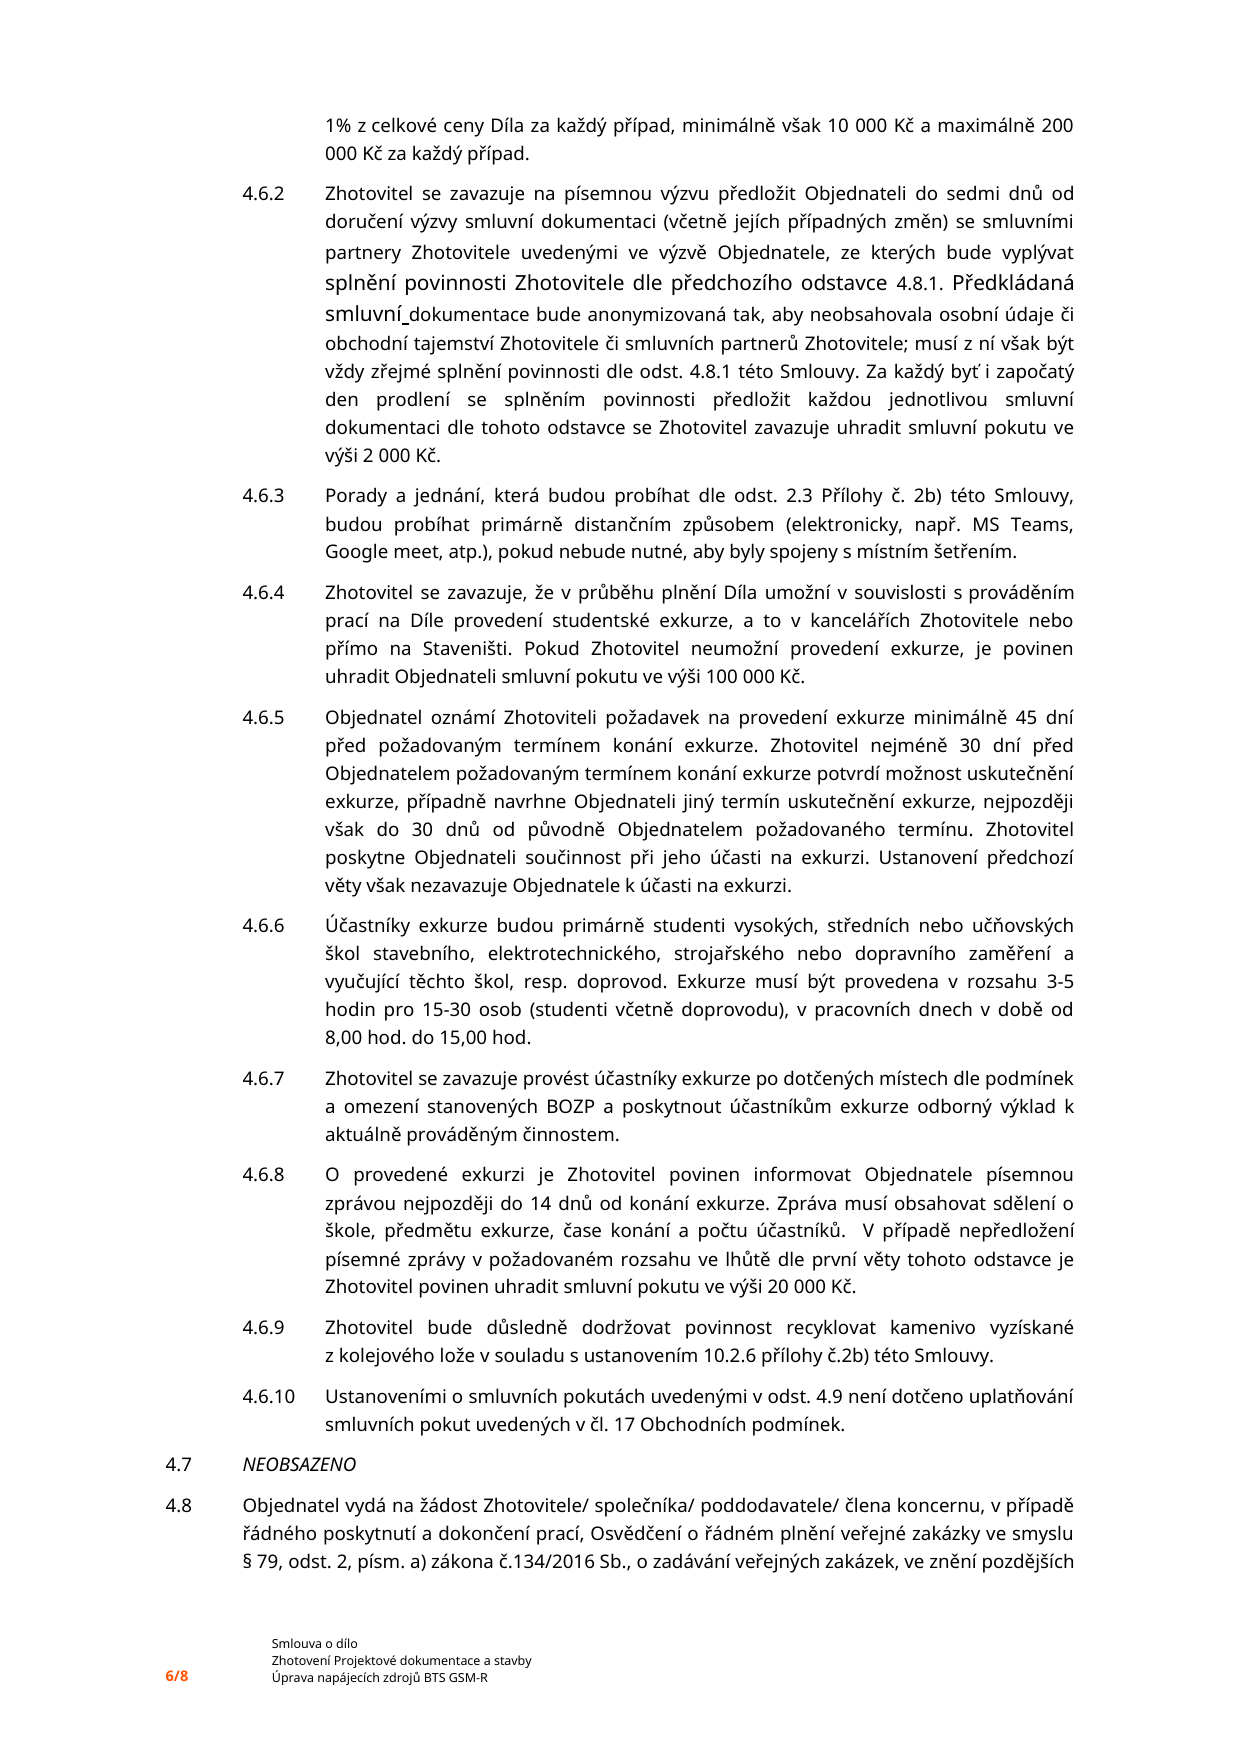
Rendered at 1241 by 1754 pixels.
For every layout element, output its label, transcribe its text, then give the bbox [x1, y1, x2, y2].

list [165, 1492, 1075, 1573]
list Objednatel oznámí Zhotoviteli požadavek na provedení exkurze minimálně 45 dní před požadovaným termínem konání exkurze. Zhotovitel nejméně 30 dní před Objednatelem požadovaným termínem konání exkurze potvrdí možnost uskutečnění exkurze, případně navrhne Objednateli jiný termín uskutečnění exkurze, nejpozději však do 30 dnů od původně Objednatelem požadovaného termínu. Zhotovitel poskytne Objednateli součinnost při jeho účasti na exkurzi. Ustanovení předchozí věty však nezavazuje Objednatele k účasti na exkurzi. [242, 704, 1075, 898]
list Ustanoveními o smluvních pokutách uvedenými v odst. 4.9 není dotčeno uplatňování smluvních pokut uvedených v čl. 17 Obchodních podmínek. [242, 1383, 1075, 1436]
text NEOBSAZENO [165, 1451, 1075, 1477]
list Zhotovitel se zavazuje provést účastníky exkurze po dotčených místech dle podmínek a omezení stanovených BOZP a poskytnout účastníkům exkurze odborný výklad k aktuálně prováděným činnostem. [242, 1065, 1075, 1147]
list O provedené exkurzi je Zhotovitel povinen informovat Objednatele písemnou zprávou nejpozději do 14 dnů od konání exkurze. Zpráva musí obsahovat sdělení o škole, předmětu exkurze, čase konání a počtu účastníků. V případě nepředložení písemné zprávy v požadovaném rozsahu ve lhůtě dle první věty tohoto odstavce je Zhotovitel povinen uhradit smluvní pokutu ve výši 20 000 Kč. [242, 1162, 1075, 1299]
list Zhotovitel se zavazuje na písemnou výzvu předložit Objednateli do sedmi dnů od doručení výzvy smluvní dokumentaci (včetně jejích případných změn) se smluvními partnery Zhotovitele uvedenými ve výzvě Objednatele, ze kterých bude vyplývat splnění povinnosti Zhotovitele dle předchozího odstavce 4.8.1. Předkládaná smluvní dokumentace bude anonymizovaná tak, aby neobsahovala osobní údaje či obchodní tajemství Zhotovitele či smluvních partnerů Zhotovitele; musí z ní však být vždy zřejmé splnění povinnosti dle odst. 4.8.1 této Smlouvy. Za každý byť i započatý den prodlení se splněním povinnosti předložit každou jednotlivou smluvní dokumentaci dle tohoto odstavce se Zhotovitel zavazuje uhradit smluvní pokutu ve výši 2 000 Kč. [242, 181, 1075, 468]
list Porady a jednání, která budou probíhat dle odst. 2.3 Přílohy č. 2b) této Smlouvy, budou probíhat primárně distančním způsobem (elektronicky, např. MS Teams, Google meet, atp.), pokud nebude nutné, aby byly spojeny s místním šetřením. [242, 483, 1075, 564]
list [242, 112, 1075, 166]
list Účastníky exkurze budou primárně studenti vysokých, středních nebo učňovských škol stavebního, elektrotechnického, strojařského nebo dopravního zaměření a vyučující těchto škol, resp. doprovod. Exkurze musí být provedena v rozsahu 3-5 hodin pro 15-30 osob (studenti včetně doprovodu), v pracovních dnech v době od 8,00 hod. do 15,00 hod. [242, 913, 1075, 1050]
list Zhotovitel se zavazuje, že v průběhu plnění Díla umožní v souvislosti s prováděním prací na Díle provedení studentské exkurze, a to v kancelářích Zhotovitele nebo přímo na Staveništi. Pokud Zhotovitel neumožní provedení exkurze, je povinen uhradit Objednateli smluvní pokutu ve výši 100 000 Kč. [242, 579, 1075, 689]
list Zhotovitel bude důsledně dodržovat povinnost recyklovat kamenivo vyzískané z kolejového lože v souladu s ustanovením 10.2.6 přílohy č.2b) této Smlouvy. [242, 1314, 1075, 1368]
